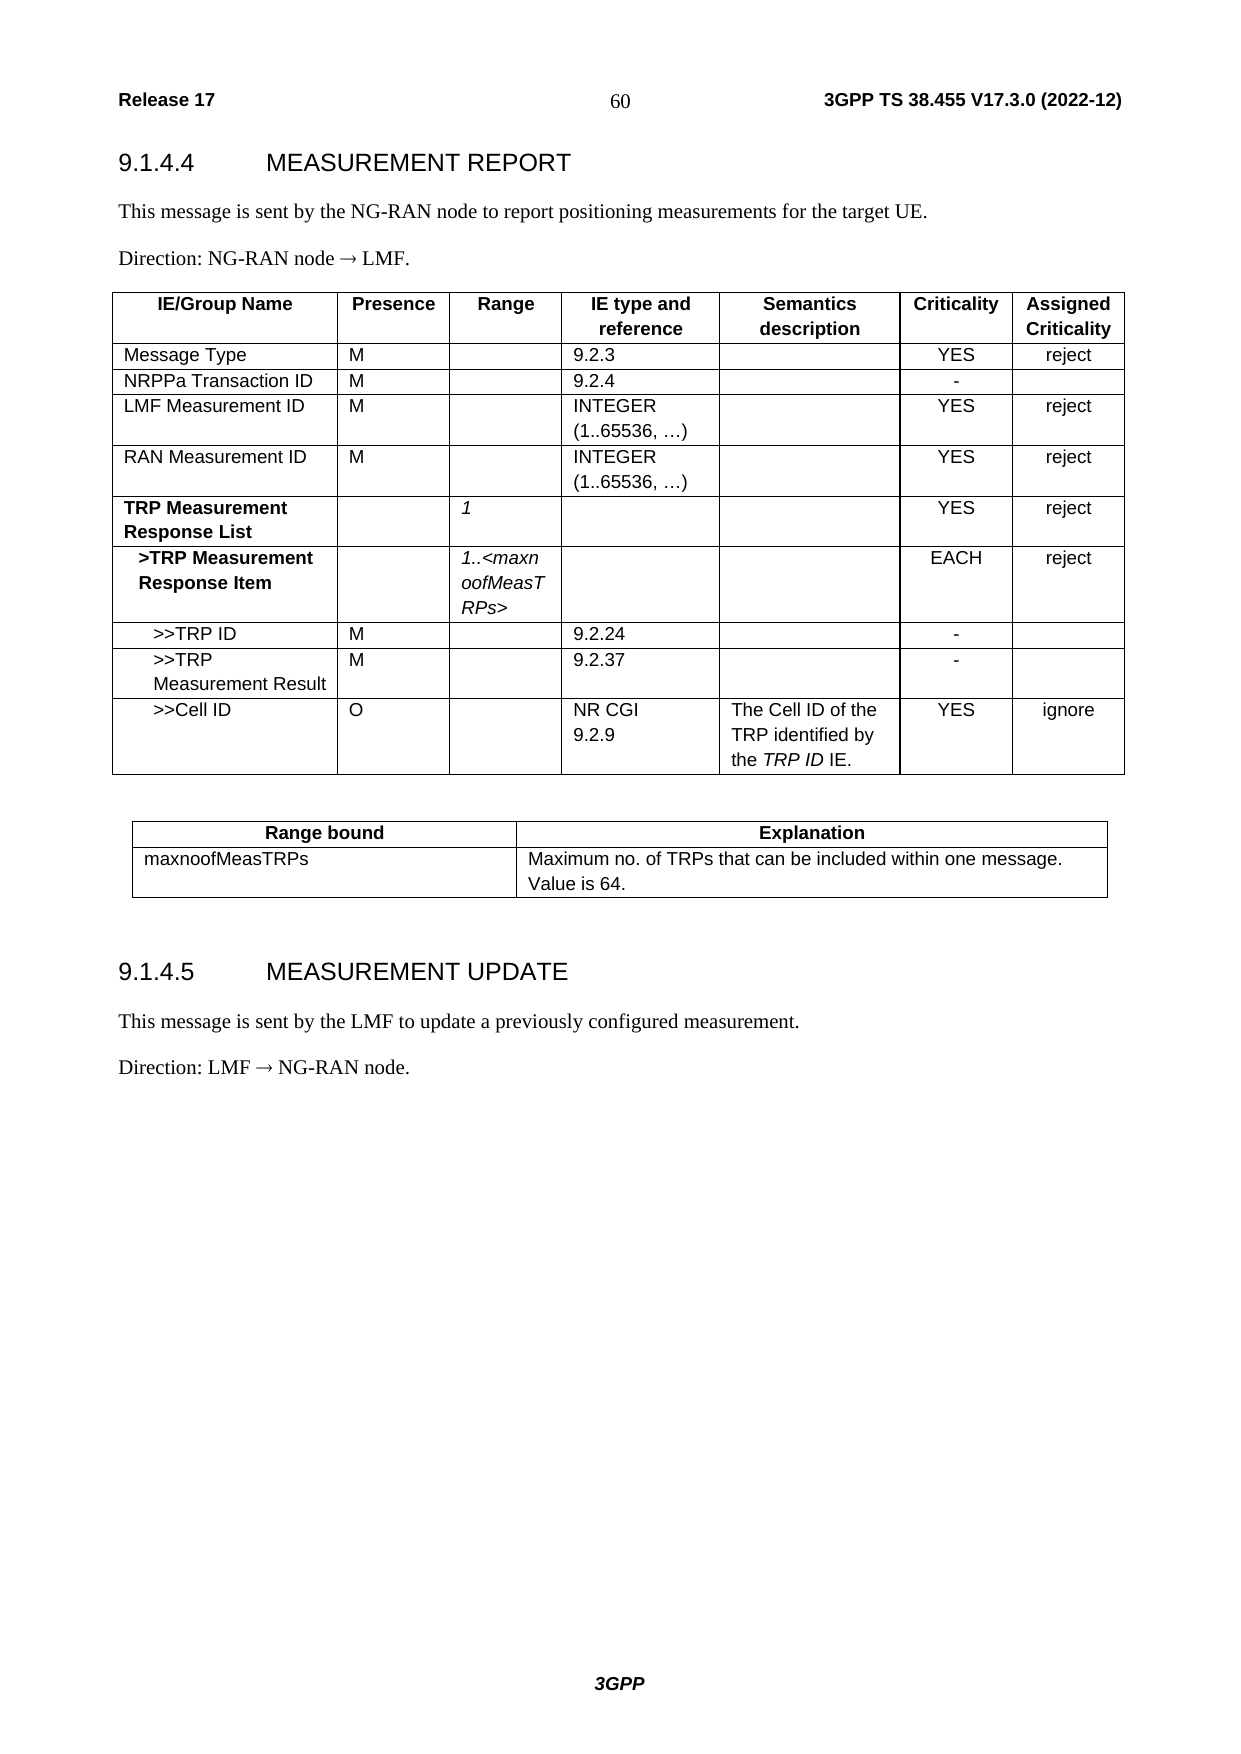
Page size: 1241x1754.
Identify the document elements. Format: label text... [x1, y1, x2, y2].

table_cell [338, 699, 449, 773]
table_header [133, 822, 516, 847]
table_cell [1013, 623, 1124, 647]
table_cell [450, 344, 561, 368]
text Direction: NG-RAN node LMF. [118, 246, 1122, 270]
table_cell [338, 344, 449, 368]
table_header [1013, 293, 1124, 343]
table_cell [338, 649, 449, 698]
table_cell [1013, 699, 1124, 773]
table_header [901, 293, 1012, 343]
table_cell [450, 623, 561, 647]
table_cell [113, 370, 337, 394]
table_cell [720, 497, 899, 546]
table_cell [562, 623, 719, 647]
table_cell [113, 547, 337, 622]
subtitle 9.1.4.5 MEASUREMENT UPDATE [118, 957, 1122, 986]
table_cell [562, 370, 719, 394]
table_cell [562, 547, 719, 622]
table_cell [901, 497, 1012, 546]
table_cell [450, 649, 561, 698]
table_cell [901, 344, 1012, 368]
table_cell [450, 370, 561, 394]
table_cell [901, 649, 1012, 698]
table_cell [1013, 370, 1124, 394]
subtitle 9.1.4.4 MEASUREMENT REPORT [118, 147, 1122, 176]
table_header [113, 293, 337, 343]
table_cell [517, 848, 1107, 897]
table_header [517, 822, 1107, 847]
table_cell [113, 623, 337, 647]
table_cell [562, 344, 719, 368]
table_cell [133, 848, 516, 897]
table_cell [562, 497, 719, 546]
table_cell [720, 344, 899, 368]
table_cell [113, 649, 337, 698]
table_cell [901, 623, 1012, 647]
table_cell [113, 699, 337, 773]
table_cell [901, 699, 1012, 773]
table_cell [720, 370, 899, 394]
text This message is sent by the LMF to update a previously configured measurement. [118, 1009, 1122, 1033]
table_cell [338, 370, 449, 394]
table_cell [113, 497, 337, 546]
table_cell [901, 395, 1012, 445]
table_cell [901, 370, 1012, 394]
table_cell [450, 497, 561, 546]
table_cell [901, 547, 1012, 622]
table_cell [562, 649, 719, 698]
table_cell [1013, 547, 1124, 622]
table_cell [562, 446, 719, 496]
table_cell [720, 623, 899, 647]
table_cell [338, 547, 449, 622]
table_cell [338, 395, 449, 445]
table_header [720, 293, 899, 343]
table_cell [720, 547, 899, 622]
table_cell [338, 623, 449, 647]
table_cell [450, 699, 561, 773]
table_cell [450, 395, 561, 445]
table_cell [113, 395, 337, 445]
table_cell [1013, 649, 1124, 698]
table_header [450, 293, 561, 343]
text This message is sent by the NG-RAN node to report positioning measurements for the target UE. [118, 199, 1122, 223]
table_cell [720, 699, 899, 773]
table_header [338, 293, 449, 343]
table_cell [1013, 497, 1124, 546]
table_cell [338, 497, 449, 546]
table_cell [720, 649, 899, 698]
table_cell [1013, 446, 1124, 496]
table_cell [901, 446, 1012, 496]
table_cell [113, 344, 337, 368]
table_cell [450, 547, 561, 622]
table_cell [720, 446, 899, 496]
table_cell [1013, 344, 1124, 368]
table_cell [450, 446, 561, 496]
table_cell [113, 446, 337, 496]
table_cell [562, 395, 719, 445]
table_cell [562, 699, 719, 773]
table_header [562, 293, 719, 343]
text Direction: LMF NG-RAN node. [118, 1055, 1122, 1079]
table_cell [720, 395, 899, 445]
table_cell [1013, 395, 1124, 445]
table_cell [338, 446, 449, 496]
